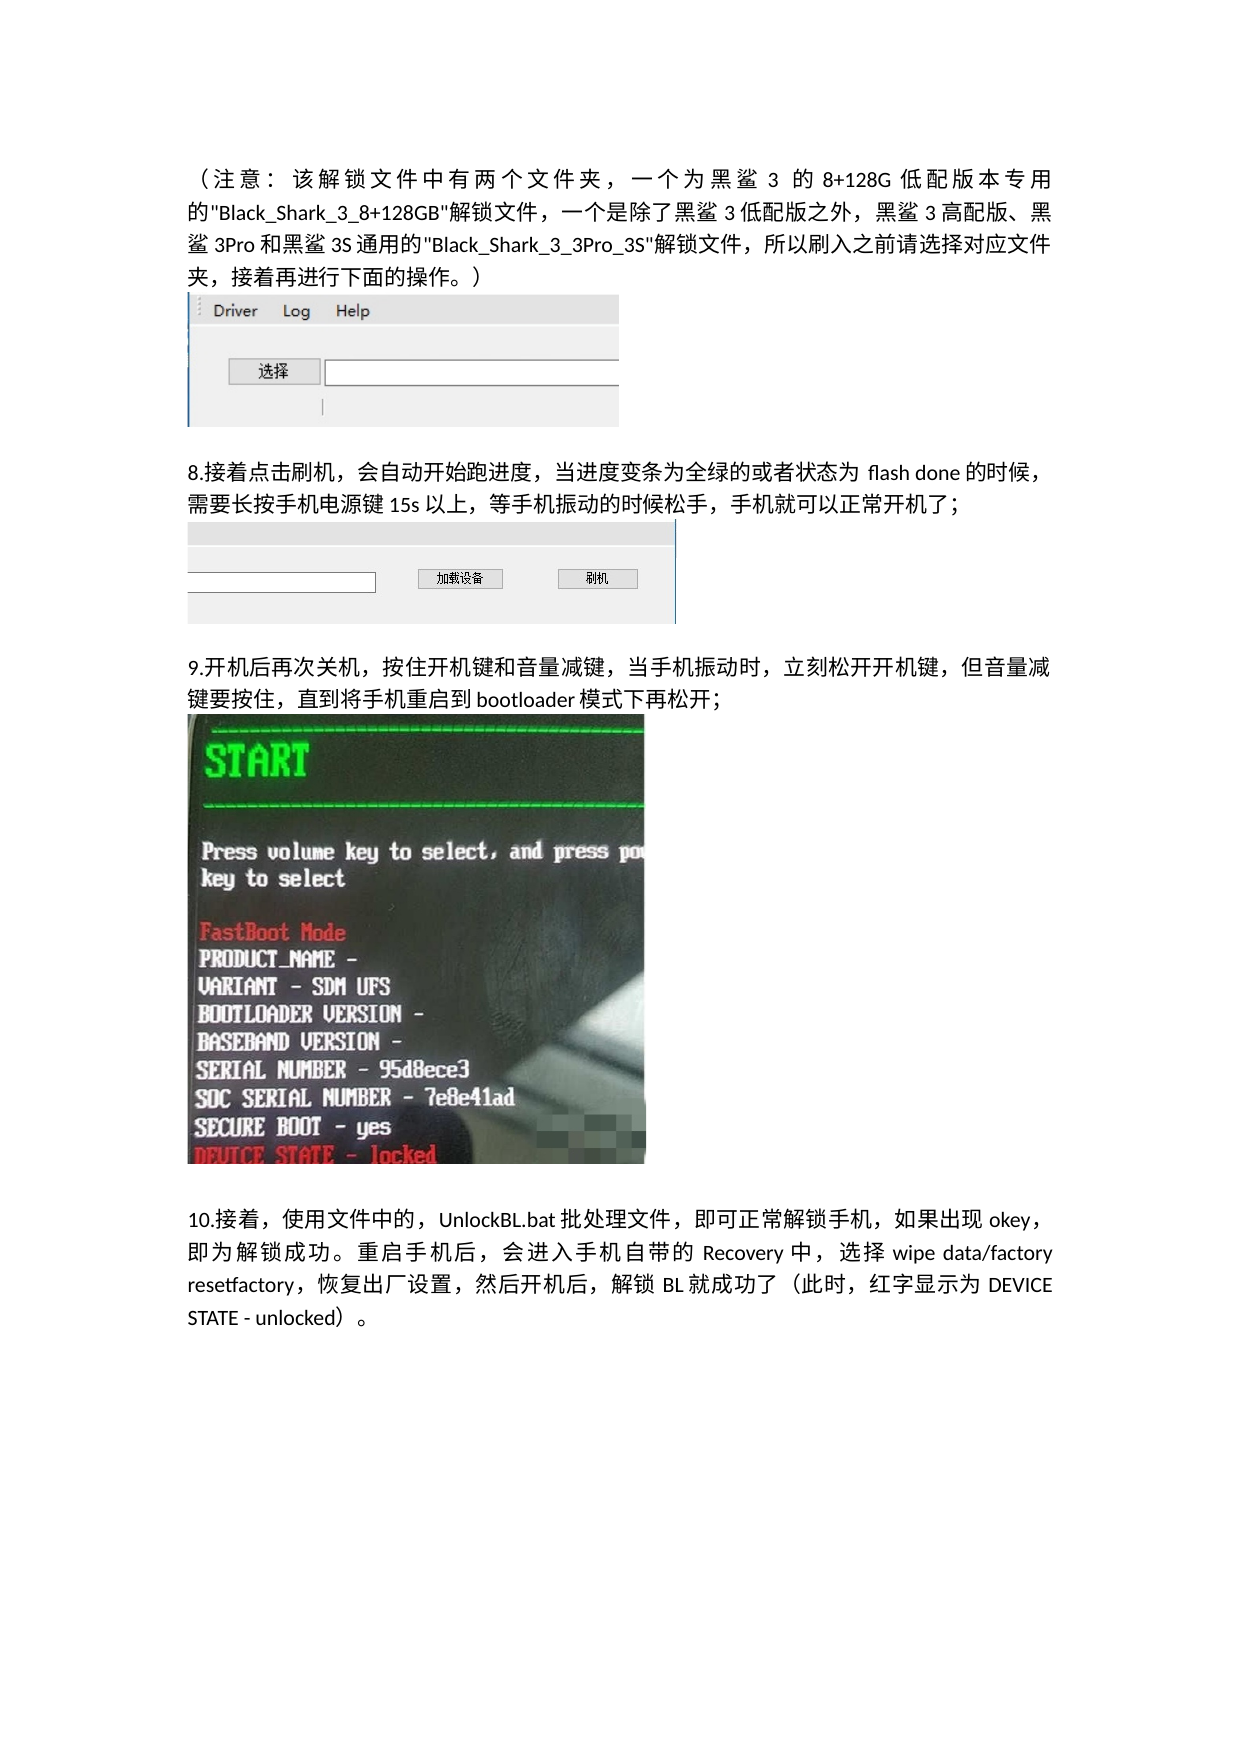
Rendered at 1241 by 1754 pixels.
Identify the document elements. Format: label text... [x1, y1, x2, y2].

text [187, 162, 1053, 292]
text 9.开机后再次关机，按住开机键和音量减键，当手机振动时，立刻松开开机键，但音量减键要按住，直到将手机重启到bootloader模式下再松开； [187, 649, 1053, 714]
picture [187, 714, 647, 1164]
text 10.接着，使用文件中的，UnlockBL.bat批处理文件，即可正常解锁手机，如果出现okey，即为解锁成功。重启手机后，会进入手机自带的Recovery中，选择wipe data/factory resetfactory，恢复出厂设置，然后开机后，解锁BL就成功了（此时，红字显示为DEVICE STATE - unlocked）。 [187, 1202, 1053, 1332]
picture [187, 292, 619, 427]
picture [187, 519, 677, 624]
text 8.接着点击刷机，会自动开始跑进度，当进度变条为全绿的或者状态为flash done的时候，需要长按手机电源键15s以上，等手机振动的时候松手，手机就可以正常开机了； [187, 454, 1053, 519]
